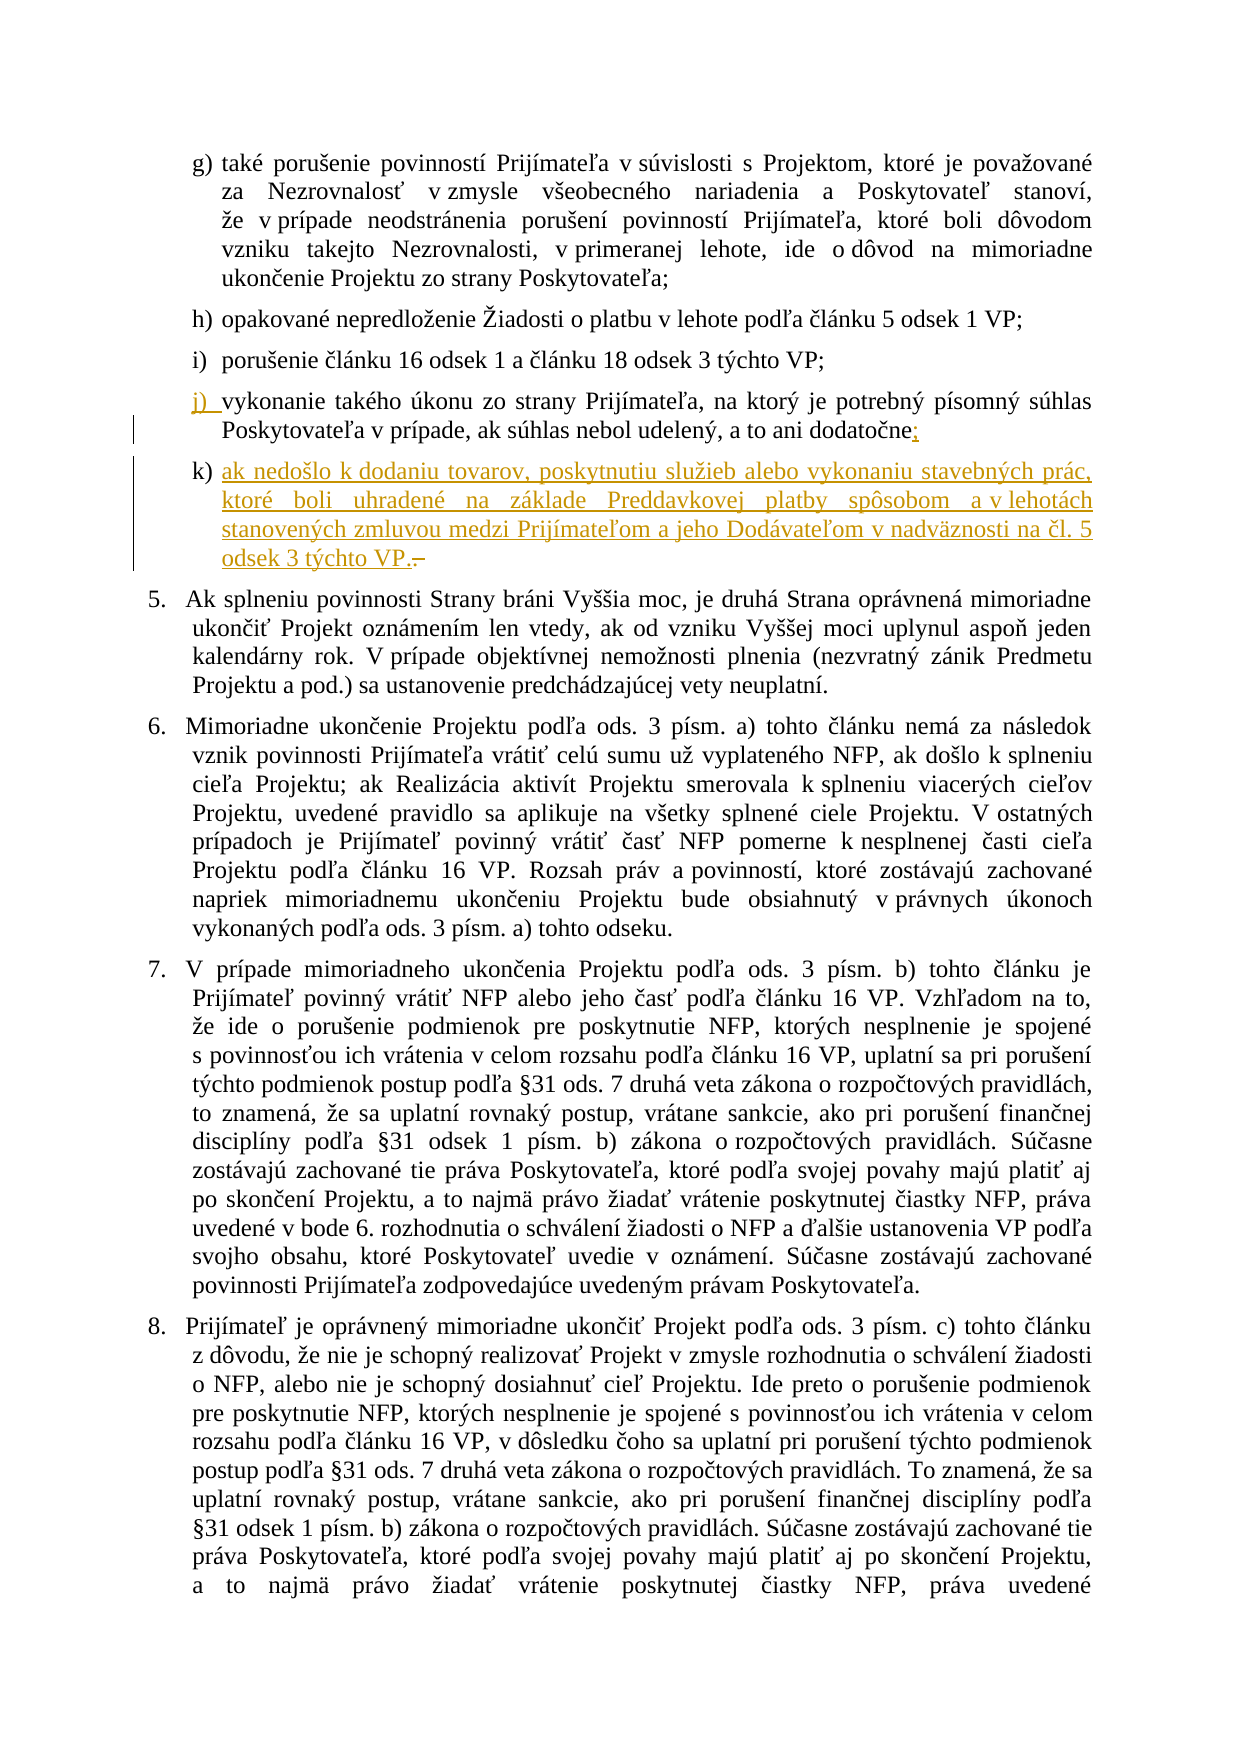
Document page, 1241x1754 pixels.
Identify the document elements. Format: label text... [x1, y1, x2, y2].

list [148, 1311, 1093, 1599]
list opakované nepredloženie Žiadosti o platbu v lehote podľa článku 5 odsek 1 VP; [192, 304, 1093, 333]
list V prípade mimoriadneho ukončenia Projektu podľa ods. 3 písm. b) tohto článku je Prijímateľ povinný vrátiť NFP alebo jeho časť podľa článku 16 VP. Vzhľadom na to, že ide o porušenie podmienok pre poskytnutie NFP, ktorých nesplnenie je spojené s povinnosťou ich vrátenia v celom rozsahu podľa článku 16 VP, uplatní sa pri porušení týchto podmienok postup podľa §31 ods. 7 druhá veta zákona o rozpočtových pravidlách, to znamená, že sa uplatní rovnaký postup, vrátane sankcie, ako pri porušení finančnej disciplíny podľa §31 odsek 1 písm. b) zákona o rozpočtových pravidlách. Súčasne zostávajú zachované tie práva Poskytovateľa, ktoré podľa svojej povahy majú platiť aj po skončení Projektu, a to najmä právo žiadať vrátenie poskytnutej čiastky NFP, práva uvedené v bode 6. rozhodnutia o schválení žiadosti o NFP a ďalšie ustanovenia VP podľa svojho obsahu, ktoré Poskytovateľ uvedie v oznámení. Súčasne zostávajú zachované povinnosti Prijímateľa zodpovedajúce uvedeným právam Poskytovateľa. [148, 954, 1093, 1299]
list také porušenie povinností Prijímateľa v súvislosti s Projektom, ktoré je považované za Nezrovnalosť v zmysle všeobecného nariadenia a Poskytovateľ stanoví, že v prípade neodstránenia porušení povinností Prijímateľa, ktoré boli dôvodom vzniku takejto Nezrovnalosti, v primeranej lehote, ide o dôvod na mimoriadne ukončenie Projektu zo strany Poskytovateľa; [192, 148, 1093, 291]
list porušenie článku 16 odsek článku 18 odsek 3 týchto VP; [192, 345, 1093, 374]
list Mimoriadne ukončenie Projektu podľa ods. 3 písm. a) tohto článku nemá za následok vznik povinnosti Prijímateľa vrátiť celú sumu už vyplateného NFP, ak došlo k splneniu cieľa Projektu; ak Realizácia aktivít Projektu smerovala k splneniu viacerých cieľov Projektu, uvedené pravidlo sa aplikuje na všetky splnené ciele Projektu. V ostatných prípadoch je Prijímateľ povinný vrátiť časť NFP pomerne k nesplnenej časti cieľa Projektu podľa článku 16 VP. Rozsah práv a povinností, ktoré zostávajú zachované napriek mimoriadnemu ukončeniu Projektu bude obsiahnutý v právnych úkonoch vykonaných podľa ods. 3 písm. a) tohto odseku. [148, 711, 1093, 941]
list vykonanie takého úkonu zo strany Prijímateľa, na ktorý je potrebný písomný súhlas Poskytovateľa v prípade, ak súhlas nebol udelený, a to ani dodatočne [192, 386, 1093, 444]
list Ak splneniu povinnosti Strany bráni Vyššia moc, je druhá Strana oprávnená mimoriadne ukončiť Projekt oznámením len vtedy, ak od vzniku Vyššej moci uplynul aspoň jeden kalendárny rok. V prípade objektívnej nemožnosti plnenia (nezvratný zánik Predmetu Projektu a pod.) sa ustanovenie predchádzajúcej vety neuplatní. [148, 584, 1093, 699]
